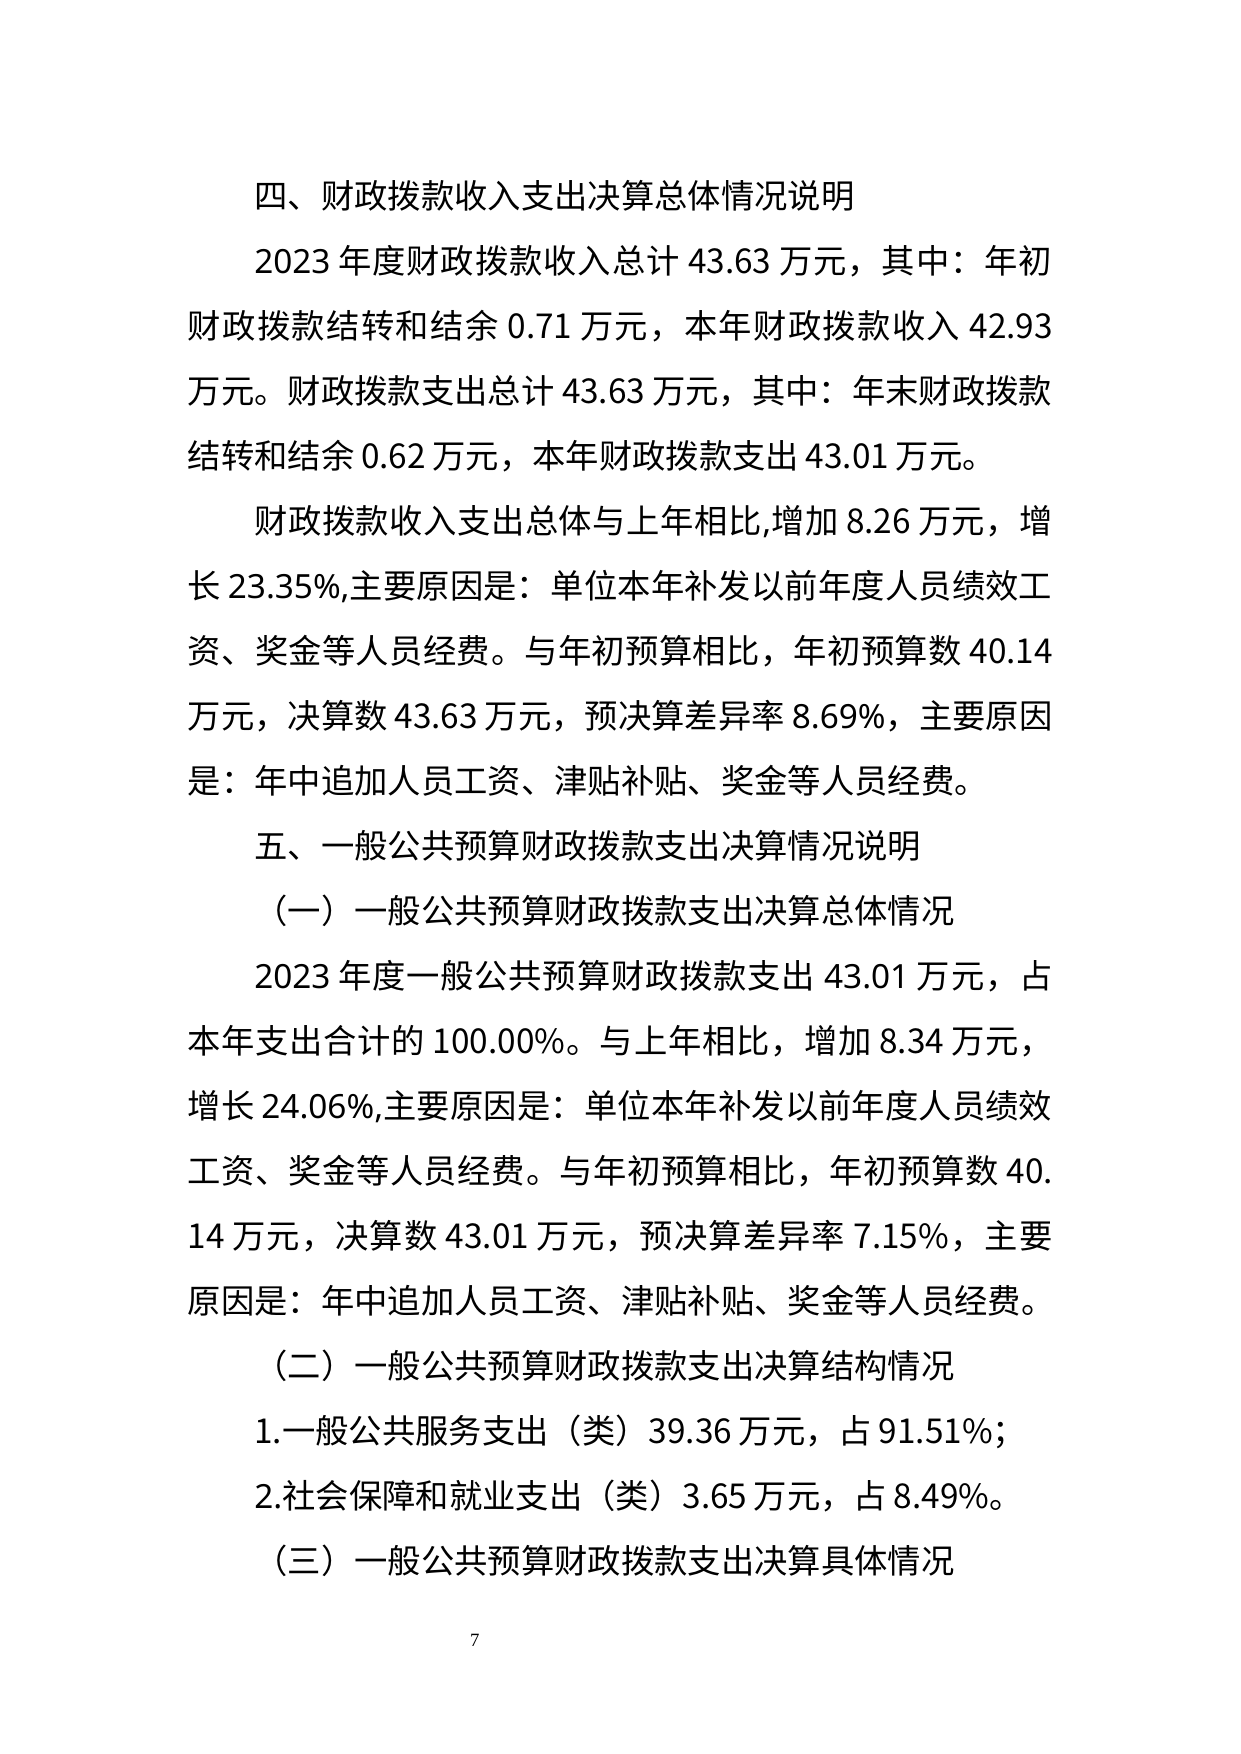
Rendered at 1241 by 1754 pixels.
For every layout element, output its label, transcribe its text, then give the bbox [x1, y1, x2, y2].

text （三）一般公共预算财政拨款支出决算具体情况 [187, 1527, 1053, 1592]
text 财政拨款收入支出总体与上年相比,增加8.26万元，增长23.35%,主要原因是：单位本年补发以前年度人员绩效工资、奖金等人员经费。与年初预算相比，年初预算数40.14万元，决算数43.63万元，预决算差异率8.69%，主要原因是：年中追加人员工资、津贴补贴、奖金等人员经费。 [187, 487, 1053, 812]
text 2.社会保障和就业支出（类）3.65万元，占8.49%。 [187, 1462, 1053, 1527]
text 1.一般公共服务支出（类）39.36万元，占91.51%； [187, 1397, 1053, 1462]
list 一般公共预算财政拨款支出决算结构情况 [187, 1332, 1053, 1397]
text 2023年度一般公共预算财政拨款支出43.01万元，占本年支出合计的100.00%。与上年相比，增加8.34万元，增长24.06%,主要原因是：单位本年补发以前年度人员绩效工资、奖金等人员经费。与年初预算相比，年初预算数40.14万元，决算数43.01万元，预决算差异率7.15%，主要原因是：年中追加人员工资、津贴补贴、奖金等人员经费。 [187, 942, 1053, 1332]
text 四、财政拨款收入支出决算总体情况说明 [187, 162, 1053, 227]
text （一）一般公共预算财政拨款支出决算总体情况 [187, 877, 1053, 942]
text 五、一般公共预算财政拨款支出决算情况说明 [187, 812, 1053, 877]
text 2023年度财政拨款收入总计43.63万元，其中：年初财政拨款结转和结余0.71万元，本年财政拨款收入42.93万元。财政拨款支出总计43.63万元，其中：年末财政拨款结转和结余0.62万元，本年财政拨款支出43.01万元。 [187, 227, 1053, 487]
